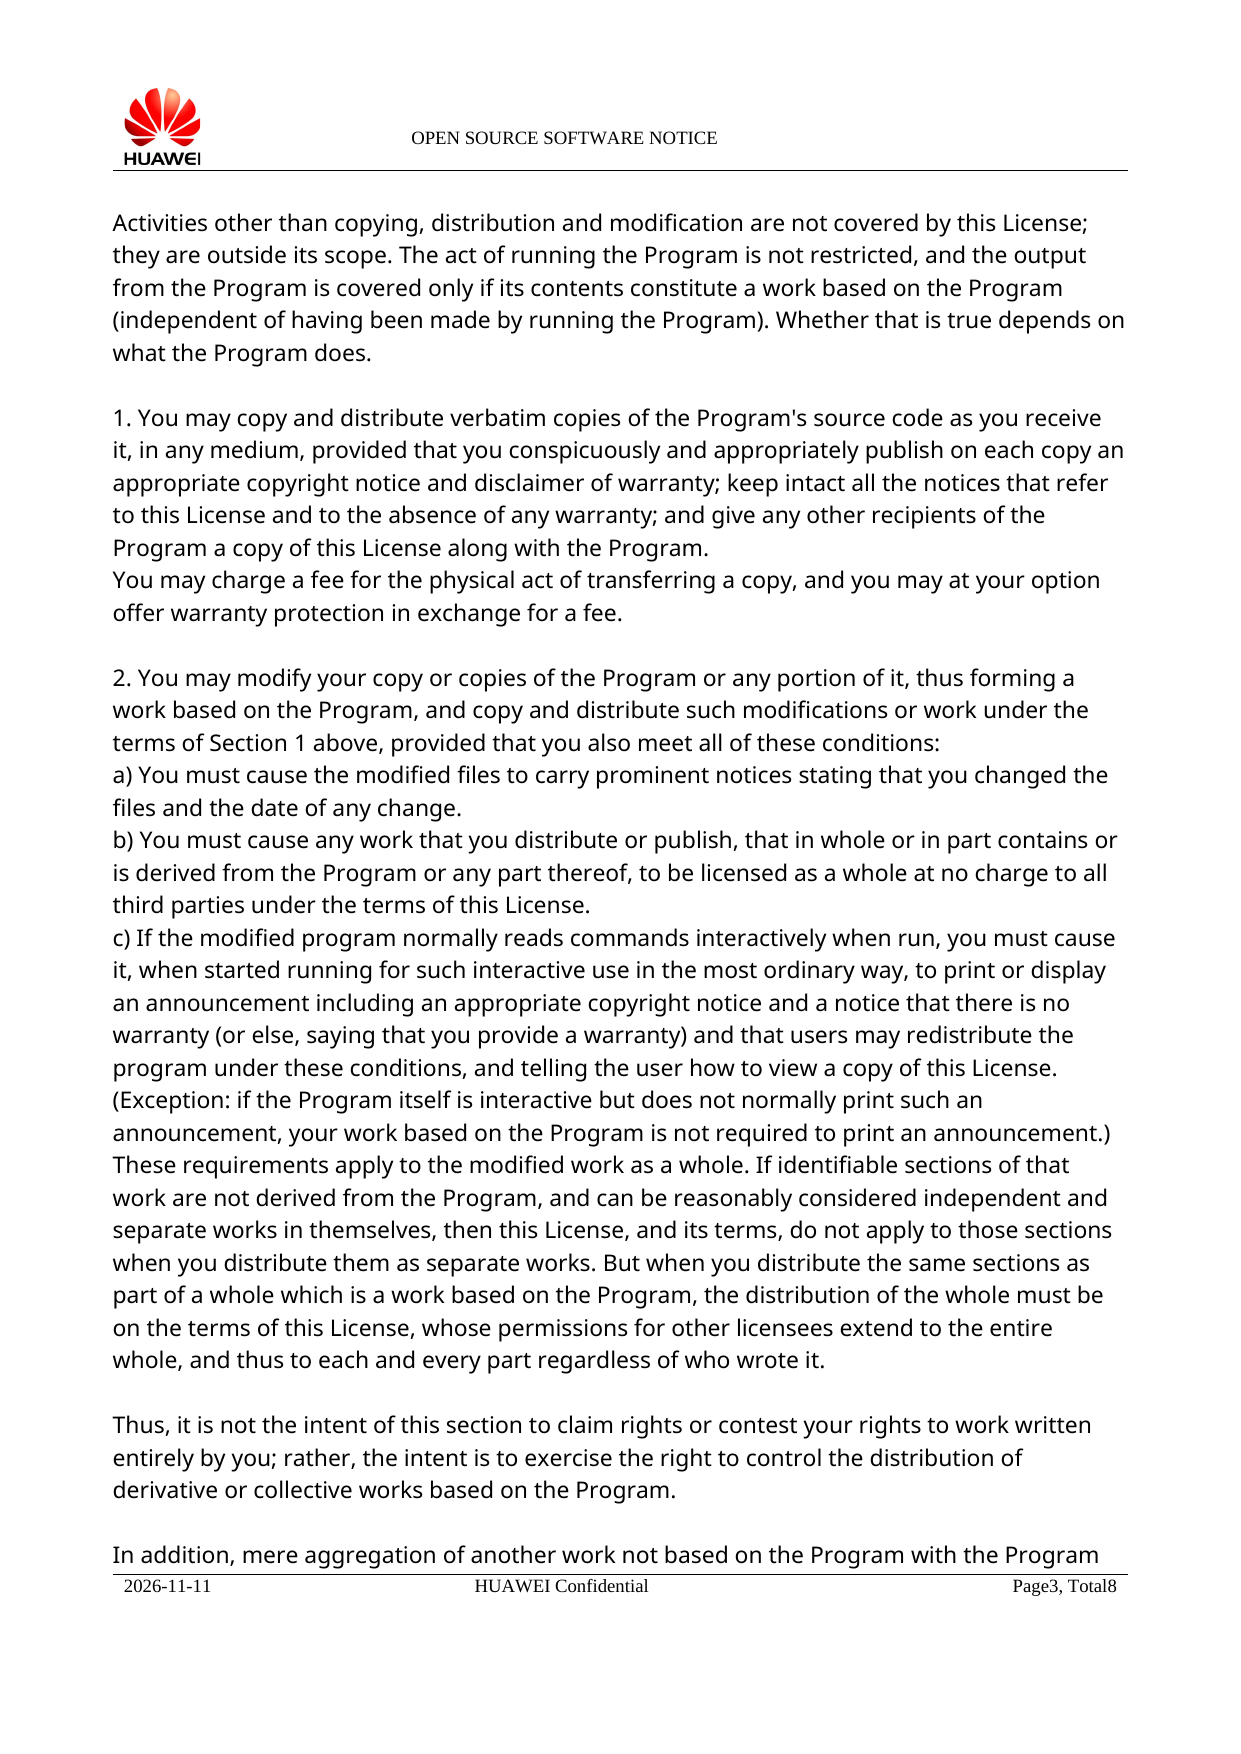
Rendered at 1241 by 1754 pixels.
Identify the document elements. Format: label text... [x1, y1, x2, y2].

text a) You must cause the modified files to carry prominent notices stating that you changed the files and the date of any change. [112, 759, 1128, 824]
text c) If the modified program normally reads commands interactively when run, you must cause it, when started running for such interactive use in the most ordinary way, to print or display an announcement including an appropriate copyright notice and a notice that there is no warranty (or else, saying that you provide a warranty) and that users may redistribute the program under these conditions, and telling the user how to view a copy of this License. (Exception: if the Program itself is interactive but does not normally print such an announcement, your work based on the Program is not required to print an announcement.) [112, 921, 1128, 1149]
text Activities other than copying, distribution and modification are not covered by this License; they are outside its scope. The act of running the Program is not restricted, and the output from the Program is covered only if its contents constitute a work based on the Program (independent of having been made by running the Program). Whether that is true depends on what the Program does. [112, 206, 1128, 369]
text These requirements apply to the modified work as a whole. If identifiable sections of that work are not derived from the Program, and can be reasonably considered independent and separate works in themselves, then this License, and its terms, do not apply to those sections when you distribute them as separate works. But when you distribute the same sections as part of a whole which is a work based on the Program, the distribution of the whole must be on the terms of this License, whose permissions for other licensees extend to the entire whole, and thus to each and every part regardless of who wrote it. [112, 1149, 1128, 1376]
text Thus, it is not the intent of this section to claim rights or contest your rights to work written entirely by you; rather, the intent is to exercise the right to control the distribution of derivative or collective works based on the Program. [112, 1409, 1128, 1506]
text 2. You may modify your copy or copies of the Program or any portion of it, thus forming a work based on the Program, and copy and distribute such modifications or work under the terms of Section 1 above, provided that you also meet all of these conditions: [112, 661, 1128, 759]
text b) You must cause any work that you distribute or publish, that in whole or in part contains or is derived from the Program or any part thereof, to be licensed as a whole at no charge to all third parties under the terms of this License. [112, 824, 1128, 921]
picture [124, 88, 201, 165]
text You may charge a fee for the physical act of transferring a copy, and you may at your option offer warranty protection in exchange for a fee. [112, 564, 1128, 629]
text 1. You may copy and distribute verbatim copies of the Program's source code as you receive it, in any medium, provided that you conspicuously and appropriately publish on each copy an appropriate copyright notice and disclaimer of warranty; keep intact all the notices that refer to this License and to the absence of any warranty; and give any other recipients of the Program a copy of this License along with the Program. [112, 401, 1128, 564]
